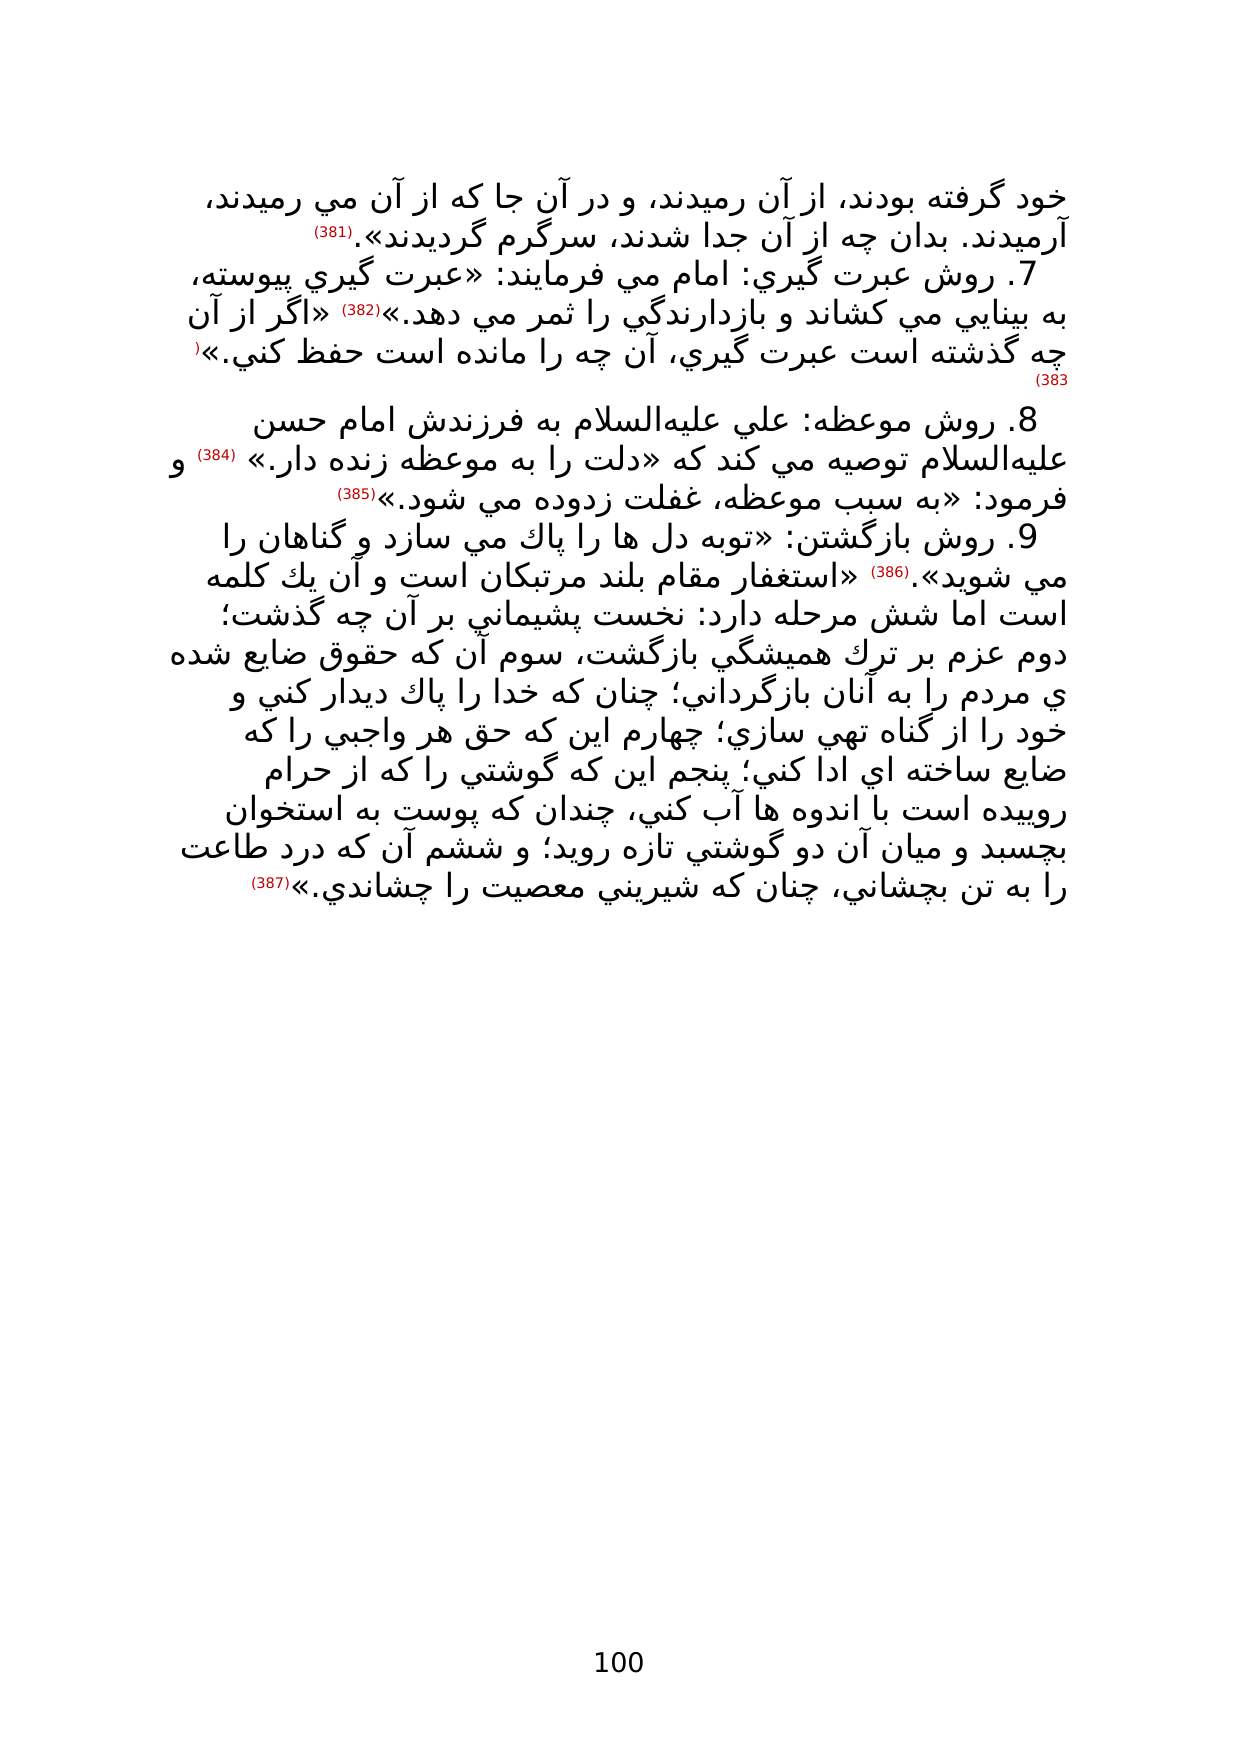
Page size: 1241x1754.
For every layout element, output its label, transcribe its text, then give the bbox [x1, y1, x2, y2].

text 9. روش بازگشتن: «توبه دل ها را پاك مي سازد و گناهان را مي شويد».(386) «استغفار مقام بلند مرتبكان است و آن يك كلمه است اما شش مرحله دارد: نخست پشيماني بر آن چه گذشت؛ دوم عزم بر ترك هميشگي بازگشت، سوم آن كه حقوق ضايع شده ي مردم را به آنان بازگرداني؛ چنان كه خدا را پاك ديدار كني و خود را از گناه تهي سازي؛ چهارم اين كه حق هر واجبي را كه ضايع ساخته اي ادا كني؛ پنجم اين كه گوشتي را كه از حرام روييده است با اندوه ها آب كني، چندان كه پوست به استخوان بچسبد و ميان آن دو گوشتي تازه رويد؛ و ششم آن كه درد طاعت را به تن بچشاني، چنان كه شيريني معصيت را چشاندي.»(387) [169, 517, 1069, 906]
text 8. روش موعظه: علي عليه‌السلام به فرزندش امام حسن عليه‌السلام توصيه مي كند كه «دلت را به موعظه زنده دار.» (384) و فرمود: «به سبب موعظه، غفلت زدوده مي شود.»(385) [169, 401, 1069, 517]
text 7. روش عبرت گيري: امام مي فرمايند: «عبرت گيري پيوسته، به بينايي مي كشاند و بازدارندگي را ثمر مي دهد.»(382) «اگر از آن چه گذشته است عبرت گيري، آن چه را مانده است حفظ كني.»(383) [169, 255, 1069, 401]
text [169, 177, 1069, 255]
